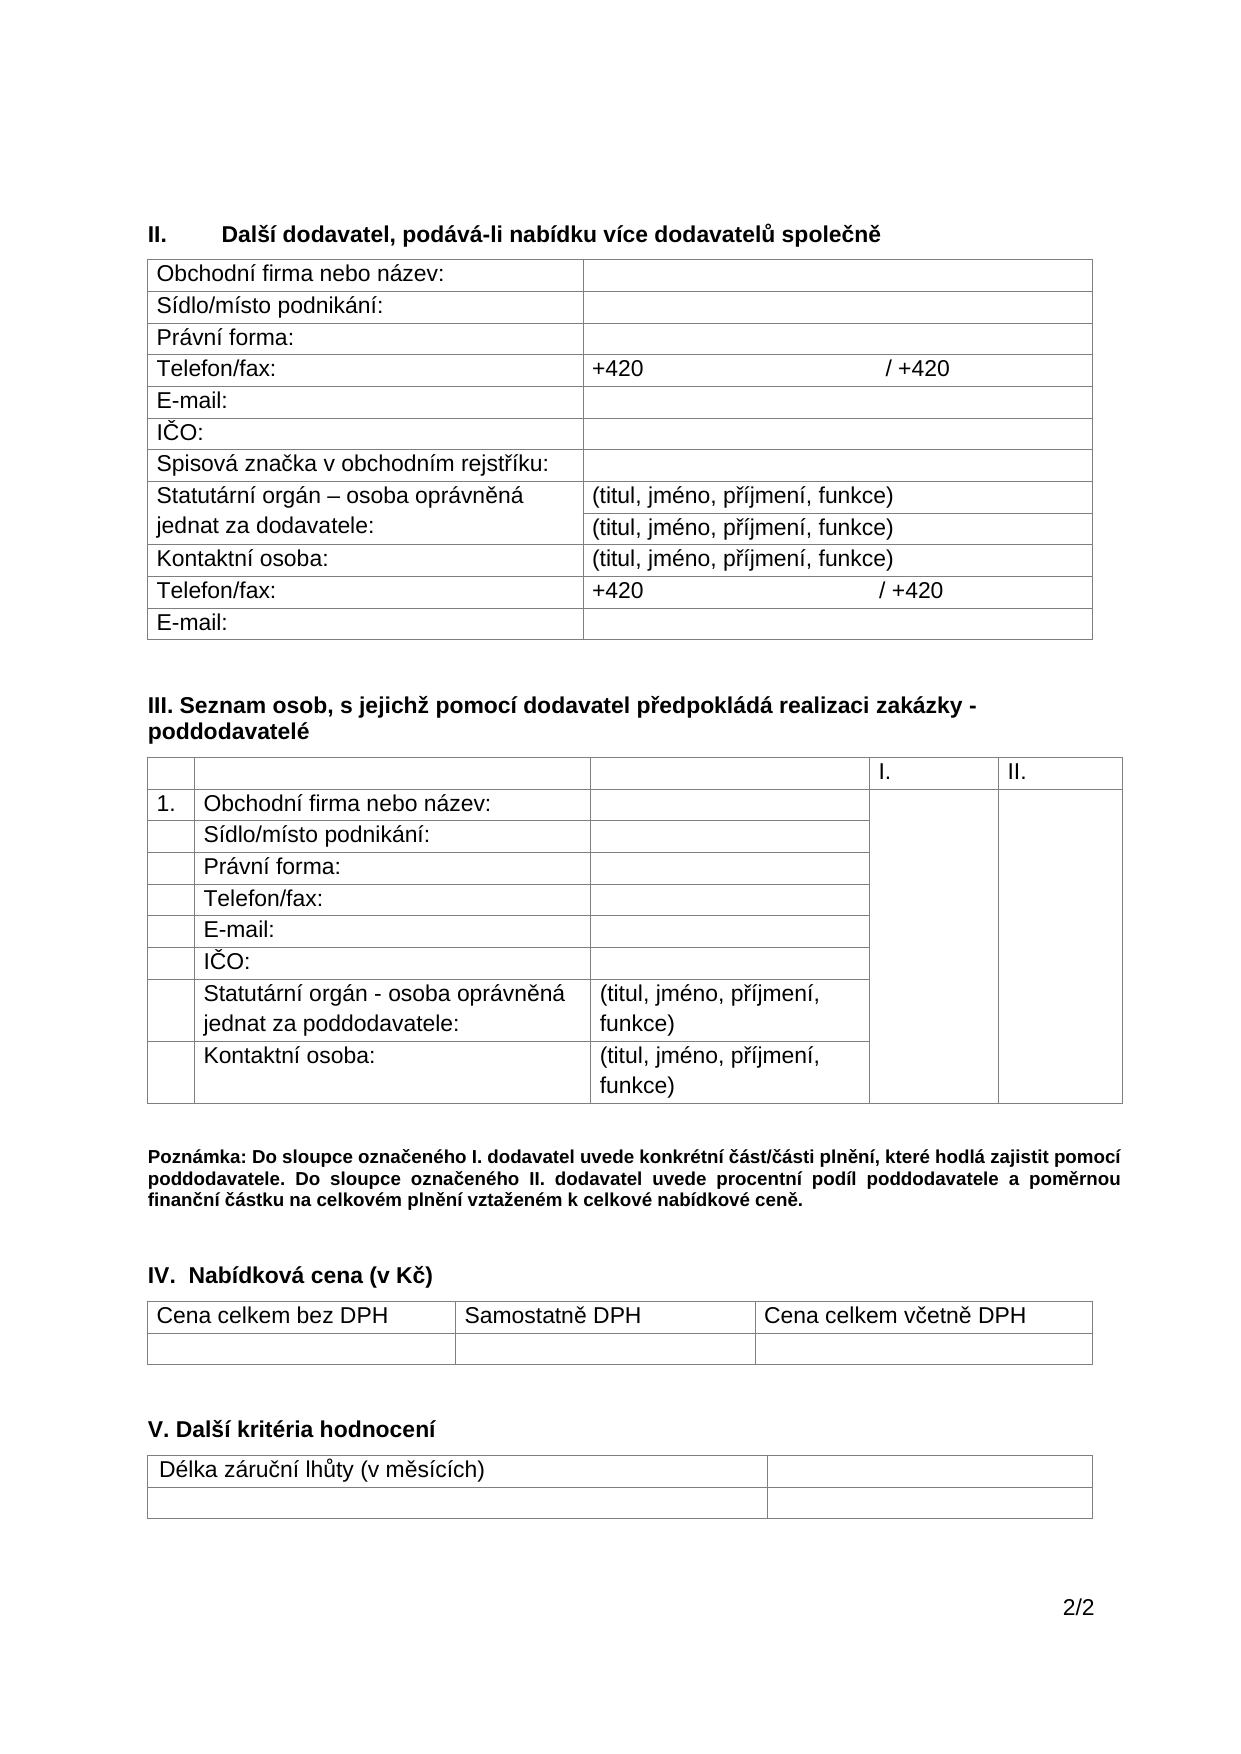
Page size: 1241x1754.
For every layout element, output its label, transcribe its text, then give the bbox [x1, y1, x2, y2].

table_cell [148, 916, 194, 947]
table_cell Kontaktní osoba: [148, 545, 583, 576]
table_cell Obchodní firma nebo název: [195, 790, 590, 820]
table_header Délka záruční lhůty (v měsících) [148, 1456, 767, 1487]
table_header [768, 1456, 1092, 1487]
table_header Cena celkem bez DPH [148, 1302, 455, 1333]
table_cell [756, 1334, 1092, 1364]
text II. Další dodavatel, podává-li nabídku více dodavatelů společně [148, 221, 1093, 247]
table_cell Telefon/fax: [195, 885, 590, 915]
table_cell [591, 885, 869, 915]
table_cell [148, 1334, 455, 1364]
table_cell Právní forma: [195, 853, 590, 884]
table_cell (titul, jméno, příjmení, funkce) [584, 545, 1092, 576]
table_cell IČO: [148, 419, 583, 449]
text Poznámka: Do sloupce označeného I. dodavatel uvede konkrétní část/části plnění, které hodlá zajistit pomocí poddodavatele. Do sloupce označeného II. dodavatel uvede procentní podíl poddodavatele a poměrnou finanční částku na celkovém plnění vztaženém k celkové nabídkové ceně. [148, 1146, 1122, 1211]
table_cell Telefon/fax: [148, 355, 583, 386]
table_cell [584, 450, 1092, 481]
table_cell [591, 853, 869, 884]
table_cell Kontaktní osoba: [195, 1042, 590, 1102]
table_cell E-mail: [148, 609, 583, 639]
table_cell [456, 1334, 755, 1364]
table_cell [584, 419, 1092, 449]
table_header Obchodní firma nebo název: [148, 260, 583, 291]
text V. Další kritéria hodnocení [148, 1416, 1093, 1443]
table_cell Sídlo/místo podnikání: [148, 292, 583, 323]
table_cell E-mail: [195, 916, 590, 947]
table_cell [148, 1042, 194, 1102]
table_cell (titul, jméno, příjmení, funkce) [584, 514, 1092, 544]
table_cell [591, 821, 869, 852]
text III. Seznam osob, s jejichž pomocí dodavatel předpokládá realizaci zakázky - poddodavatelé [148, 692, 1093, 744]
table_cell +420 / +420 [584, 577, 1092, 608]
table_cell (titul, jméno, příjmení, funkce) [591, 980, 869, 1041]
text IV. Nabídková cena (v Kč) [148, 1262, 1093, 1288]
table_cell [591, 948, 869, 979]
table_cell [591, 790, 869, 820]
table_cell [870, 790, 998, 1102]
table_header II. [999, 758, 1122, 789]
table_cell Sídlo/místo podnikání: [195, 821, 590, 852]
table_cell IČO: [195, 948, 590, 979]
table_header [148, 758, 194, 789]
table_header [195, 758, 590, 789]
table_cell Statutární orgán - osoba oprávněná jednat za poddodavatele: [195, 980, 590, 1041]
table_cell +420 / +420 [584, 355, 1092, 386]
table_cell [148, 1488, 767, 1518]
table_cell Telefon/fax: [148, 577, 583, 608]
table_cell [148, 853, 194, 884]
table_cell [584, 292, 1092, 323]
table_cell [584, 387, 1092, 418]
table_cell Spisová značka v obchodním rejstříku: [148, 450, 583, 481]
table_cell (titul, jméno, příjmení, funkce) [584, 482, 1092, 513]
table_cell [148, 948, 194, 979]
table_header Samostatně DPH [456, 1302, 755, 1333]
table_cell Právní forma: [148, 324, 583, 354]
table_cell 1. [148, 790, 194, 820]
table_header I. [870, 758, 998, 789]
table_cell (titul, jméno, příjmení, funkce) [591, 1042, 869, 1102]
table_cell [148, 885, 194, 915]
table_cell [591, 916, 869, 947]
table_cell Statutární orgán – osoba oprávněná jednat za dodavatele: [148, 482, 583, 544]
table_header Cena celkem včetně DPH [756, 1302, 1092, 1333]
table_cell [584, 609, 1092, 639]
table_cell [148, 980, 194, 1041]
table_cell [148, 821, 194, 852]
table_cell [768, 1488, 1092, 1518]
table_header [584, 260, 1092, 291]
table_header [591, 758, 869, 789]
table_cell [584, 324, 1092, 354]
table_cell E-mail: [148, 387, 583, 418]
table_cell [999, 790, 1122, 1102]
